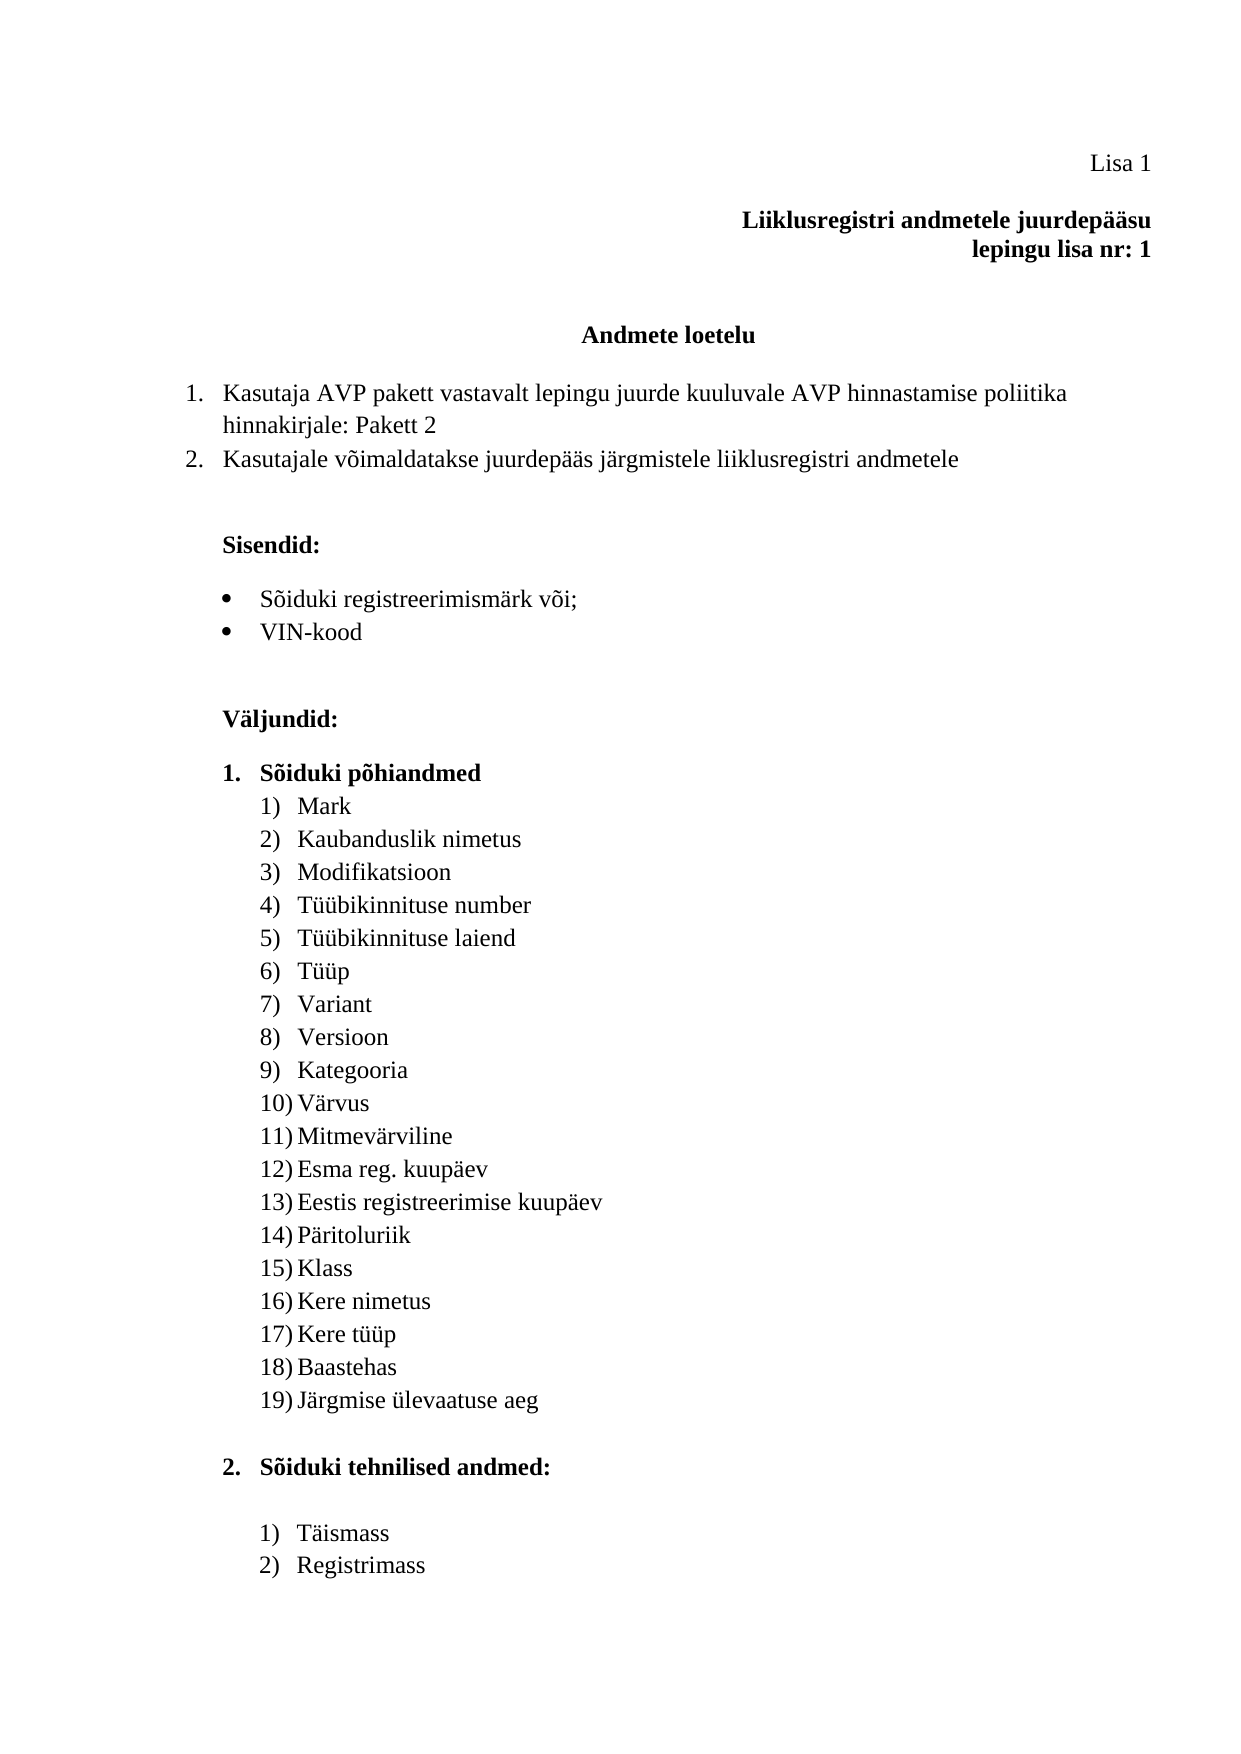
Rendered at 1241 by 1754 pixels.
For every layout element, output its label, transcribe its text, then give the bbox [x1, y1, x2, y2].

list Tüübikinnituse number [259, 890, 1152, 919]
text Andmete loetelu [185, 320, 1152, 349]
list Värvus [259, 1088, 1152, 1117]
text Sisendid: [222, 531, 1152, 559]
list Järgmise ülevaatuse aeg [259, 1386, 1152, 1414]
list Täismass [259, 1518, 1152, 1546]
list Versioon [259, 1022, 1152, 1051]
list Klass [259, 1253, 1152, 1282]
list Kere tüüp [259, 1319, 1152, 1348]
list Registrimass [259, 1551, 1152, 1579]
list Tüüp [259, 956, 1152, 985]
list Kategooria [259, 1055, 1152, 1084]
list Kasutaja AVP pakett vastavalt lepingu juurde kuuluvale AVP hinnastamise poliitika hinnakirjale: Pakett 2 [185, 378, 1152, 439]
list Eestis registreerimise kuupäev [259, 1187, 1152, 1216]
list Sõiduki registreerimismärk või; [222, 584, 1152, 613]
list Esma reg. kuupäev [259, 1154, 1152, 1183]
list Mitmevärviline [259, 1121, 1152, 1150]
list Modifikatsioon [259, 857, 1152, 886]
list Mark [259, 791, 1152, 820]
list Kere nimetus [259, 1286, 1152, 1315]
list Päritoluriik [259, 1220, 1152, 1249]
list Kasutajale võimaldatakse juurdepääs järgmistele liiklusregistri andmetele [185, 444, 1152, 472]
list Sõiduki tehnilised andmed: [222, 1452, 1152, 1480]
text lepingu lisa nr: 1 [185, 234, 1152, 263]
list Sõiduki põhiandmed [222, 758, 1152, 787]
text Väljundid: [222, 704, 1152, 733]
list Tüübikinnituse laiend [259, 923, 1152, 952]
list Kaubanduslik nimetus [259, 824, 1152, 853]
list Variant [259, 989, 1152, 1018]
text Liiklusregistri andmetele juurdepääsu [185, 205, 1152, 234]
list Baastehas [259, 1352, 1152, 1381]
text Lisa 1 [185, 148, 1152, 176]
list VIN-kood [222, 617, 1152, 646]
